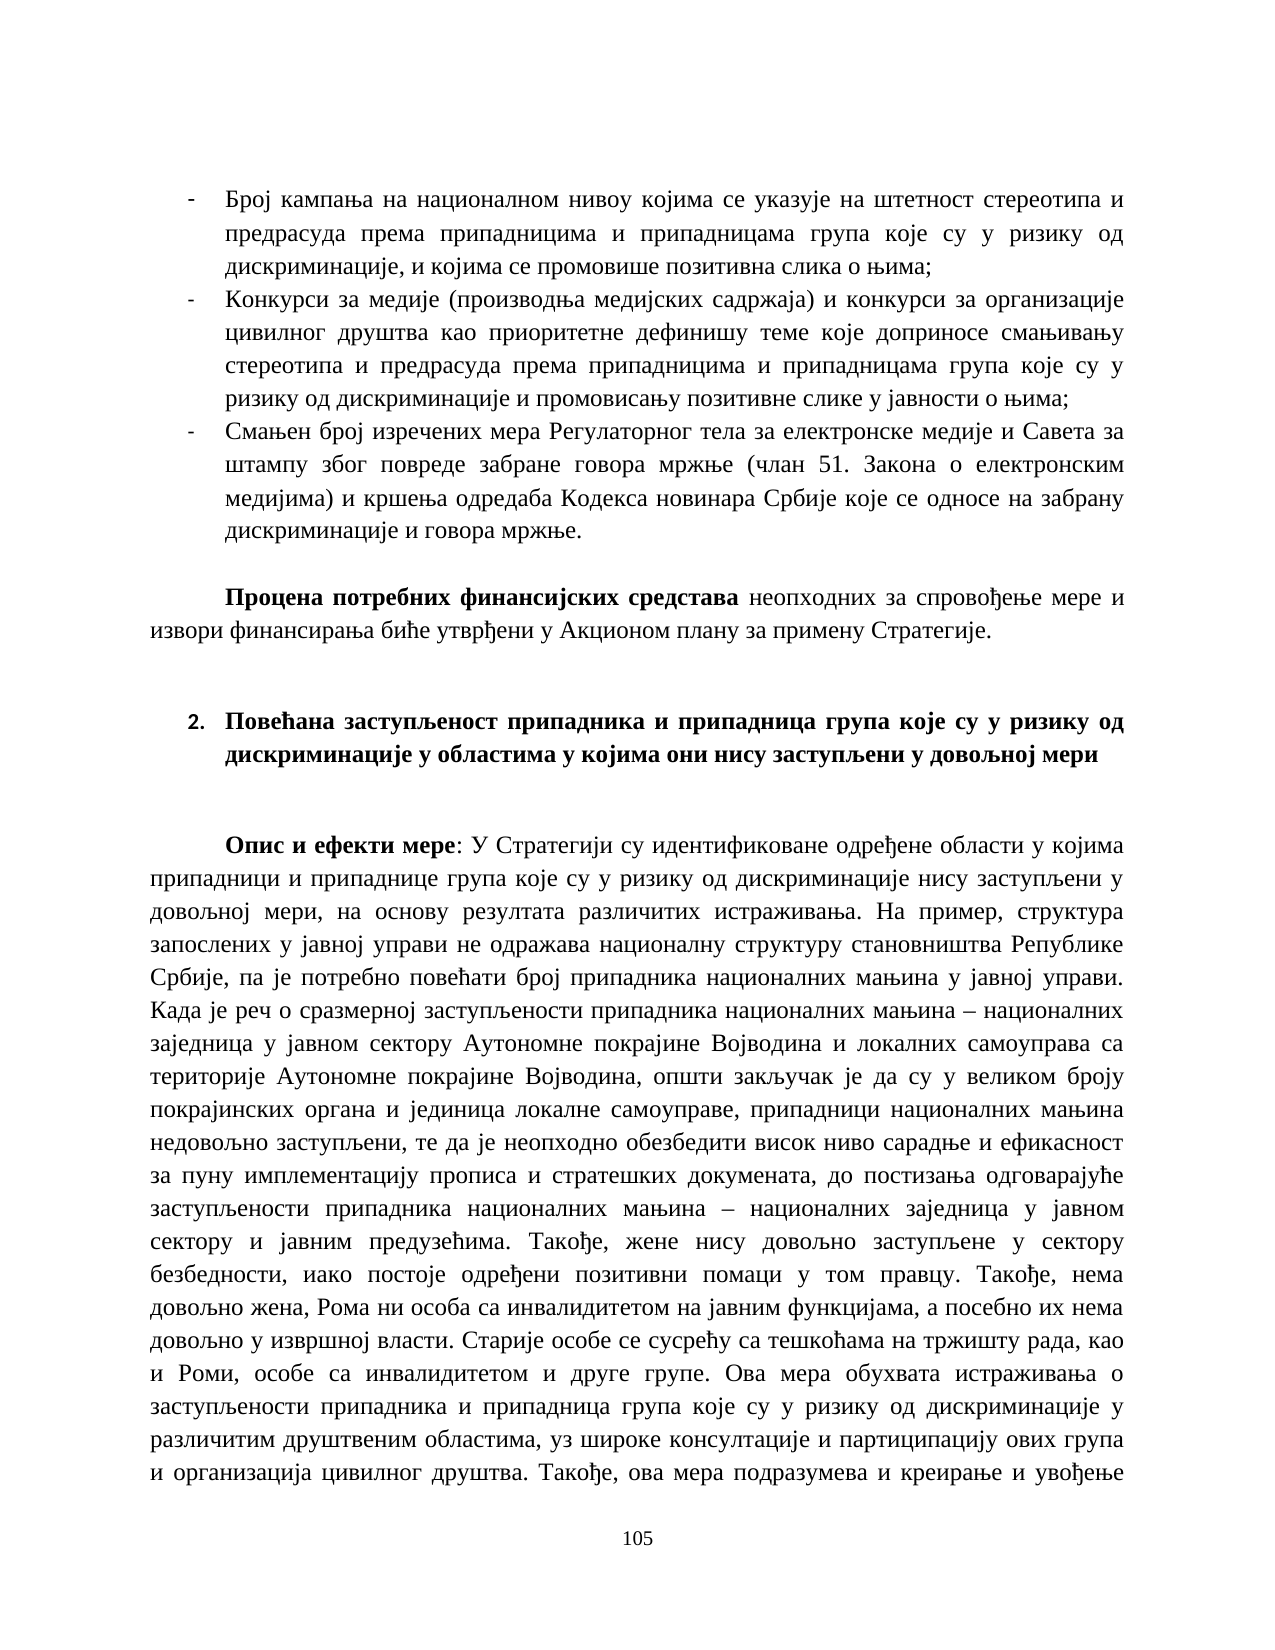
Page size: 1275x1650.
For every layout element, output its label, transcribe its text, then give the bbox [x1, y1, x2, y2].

list Конкурси за медије (производња медијских садржаја) и конкурси за организације цивилног друштва као приоритетне дефинишу теме које доприносе смањивању стереотипа и предрасуда према припадницима и припадницама група које су у ризику од дискриминације и промовисању позитивне слике у јавности о њима; [187, 284, 1125, 412]
list Смањен број изречених мера Регулаторног тела за електронске медије и Савета за штампу због повреде забране говора мржње (члан 51. Закона о електронским медијима) и кршења одредаба Кодекса новинара Србије које се односе на забрану дискриминације и говора мржње. [187, 416, 1125, 544]
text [150, 830, 1125, 1486]
list Број кампања на националном нивоу којима се указује на штетност стереотипа и предрасуда према припадницима и припадницама група које су у ризику од дискриминације, и којима се промовише позитивна слика о њима; [187, 183, 1125, 279]
list Повећана заступљеност припадника и припадница група које су у ризику од дискриминације у областима у којима они нису заступљени у довољној мери [187, 706, 1125, 768]
text Процена потребних финансијских средстава неопходних за спровођење мере и извори финансирања биће утврђени у Акционом плану за примену Стратегије. [150, 582, 1125, 643]
